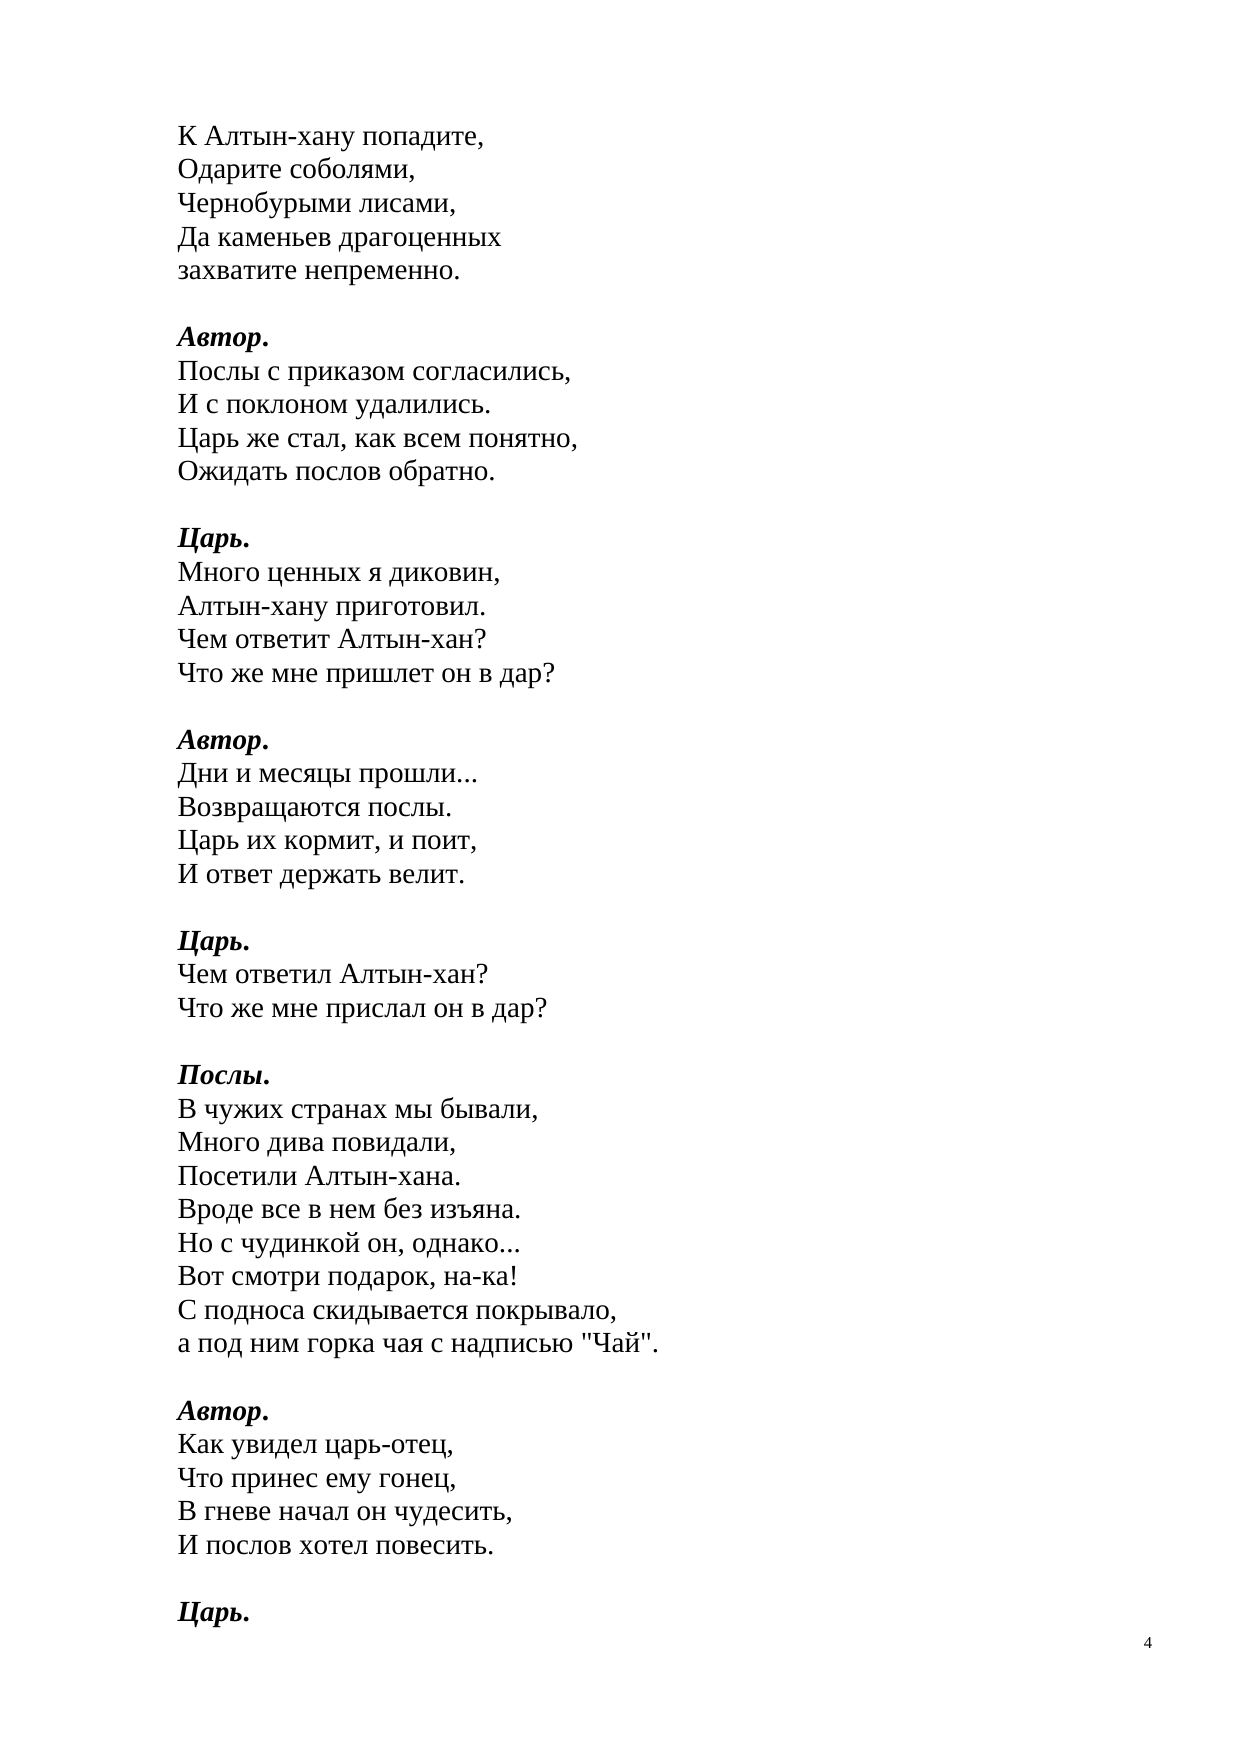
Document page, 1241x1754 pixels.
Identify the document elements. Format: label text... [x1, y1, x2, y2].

text Посетили Алтын-хана. [177, 1158, 1152, 1191]
text Послы с приказом согласились, [177, 353, 1152, 386]
text Алтын-хану приготовил. [177, 588, 1152, 621]
text Что принес ему гонец, [177, 1460, 1152, 1493]
text Много ценных я диковин, [177, 554, 1152, 588]
text Дни и месяцы прошли... [177, 755, 1152, 789]
text Автор. [177, 722, 1152, 755]
text Царь. [177, 521, 1152, 554]
text Царь же стал, как всем понятно, [177, 420, 1152, 453]
text Чернобурыми лисами, [177, 185, 1152, 219]
text С подноса скидывается покрывало, [177, 1292, 1152, 1326]
text Да каменьев драгоценных [177, 219, 1152, 252]
text И послов хотел повесить. [177, 1527, 1152, 1560]
text Как увидел царь-отец, [177, 1426, 1152, 1460]
text Царь. [177, 923, 1152, 957]
text Возвращаются послы. [177, 789, 1152, 822]
text захватите непременно. [177, 252, 1152, 286]
text И с поклоном удалились. [177, 386, 1152, 420]
text Царь. [177, 1594, 1152, 1627]
text Царь их кормит, и поит, [177, 822, 1152, 856]
text Что же мне пришлет он в дар? [177, 655, 1152, 688]
text Ожидать послов обратно. [177, 453, 1152, 487]
text Чем ответил Алтын-хан? [177, 957, 1152, 990]
text Автор. [177, 1393, 1152, 1426]
text И ответ держать велит. [177, 856, 1152, 889]
text Много дива повидали, [177, 1124, 1152, 1158]
text Но с чудинкой он, однако... [177, 1225, 1152, 1258]
text В чужих странах мы бывали, [177, 1091, 1152, 1124]
text Автор. [177, 319, 1152, 353]
text Послы. [177, 1057, 1152, 1091]
text Чем ответит Алтын-хан? [177, 621, 1152, 655]
text Что же мне прислал он в дар? [177, 990, 1152, 1024]
text К Алтын-хану попадите, [177, 118, 1152, 152]
text Вроде все в нем без изъяна. [177, 1191, 1152, 1225]
text а под ним горка чая с надписью "Чай". [177, 1326, 1152, 1359]
text В гневе начал он чудесить, [177, 1493, 1152, 1527]
text Одарите соболями, [177, 152, 1152, 185]
text Вот смотри подарок, на-ка! [177, 1258, 1152, 1292]
